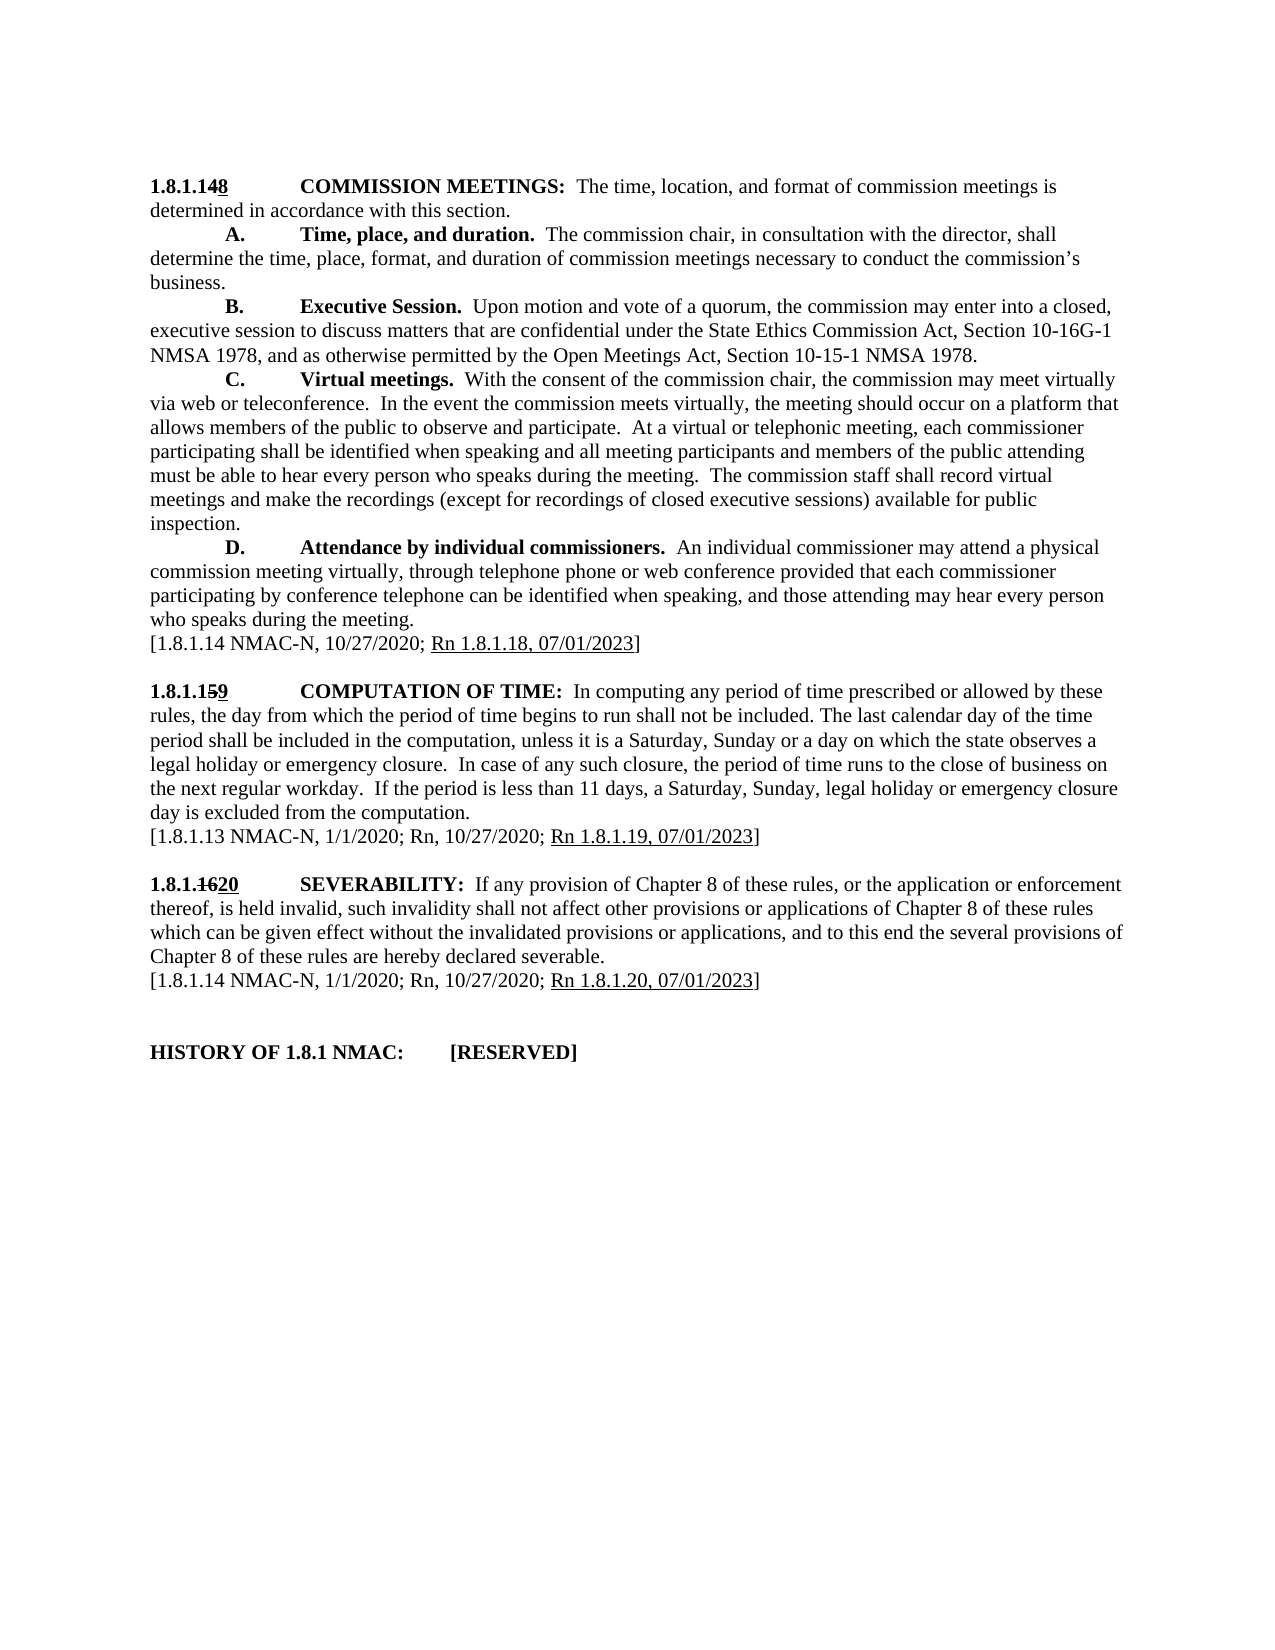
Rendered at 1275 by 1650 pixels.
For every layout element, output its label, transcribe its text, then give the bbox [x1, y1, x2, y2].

text C. Virtual meetings. With the consent of the commission chair, the commission may meet virtually via web or teleconference. In the event the commission meets virtually, the meeting should occur on a platform that allows members of the public to observe and participate. At a virtual or telephonic meeting, each commissioner participating shall be identified when speaking and all meeting participants and members of the public attending must be able to hear every person who speaks during the meeting. The commission staff shall record virtual meetings and make the recordings (except for recordings of closed executive sessions) available for public inspection. [150, 367, 1125, 535]
text D. Attendance by individual commissioners. An individual commissioner may attend a physical commission meeting virtually, through telephone phone or web conference provided that each commissioner participating by conference telephone can be identified when speaking, and those attending may hear every person who speaks during the meeting. [150, 535, 1125, 631]
text 1.8.1.159 COMPUTATION OF TIME: In computing any period of time prescribed or allowed by these rules, the day from which the period of time begins to run shall not be included. The last calendar day of the time period shall be included in the computation, unless it is a Saturday, Sunday or a day on which the state observes a legal holiday or emergency closure. In case of any such closure, the period of time runs to the close of business on the next regular workday. If the period is less than 11 days, a Saturday, Sunday, legal holiday or emergency closure day is excluded from the computation. [150, 679, 1125, 824]
text [1.8.1.14 NMAC-N, 1/1/2020; Rn, 10/27/2020; Rn 1.8.1.20, 07/01/2023] [150, 968, 1125, 992]
text [1.8.1.13 NMAC-N, 1/1/2020; Rn, 10/27/2020; Rn 1.8.1.19, 07/01/2023] [150, 824, 1125, 848]
text B. Executive Session. Upon motion and vote of a quorum, the commission may enter into a closed, executive session to discuss matters that are confidential under the State Ethics Commission Act, Section 10-16G-1 NMSA 1978, and as otherwise permitted by the Open Meetings Act, Section 10-15-1 NMSA 1978. [150, 294, 1125, 367]
text 1.8.1.1620 SEVERABILITY: If any provision of Chapter 8 of these rules, or the application or enforcement thereof, is held invalid, such invalidity shall not affect other provisions or applications of Chapter 8 of these rules which can be given effect without the invalidated provisions or applications, and to this end the several provisions of Chapter 8 of these rules are hereby declared severable. [150, 872, 1125, 968]
text HISTORY OF 1.8.1 NMAC: [RESERVED] [150, 1040, 1125, 1064]
text A. Time, place, and duration. The commission chair, in consultation with the director, shall determine the time, place, format, and duration of commission meetings necessary to conduct the commission’s business. [150, 222, 1125, 294]
text [1.8.1.14 NMAC-N, 10/27/2020; Rn 1.8.1.18, 07/01/2023] [150, 631, 1125, 655]
text 1.8.1.148 COMMISSION MEETINGS: The time, location, and format of commission meetings is determined in accordance with this section. [150, 174, 1125, 222]
